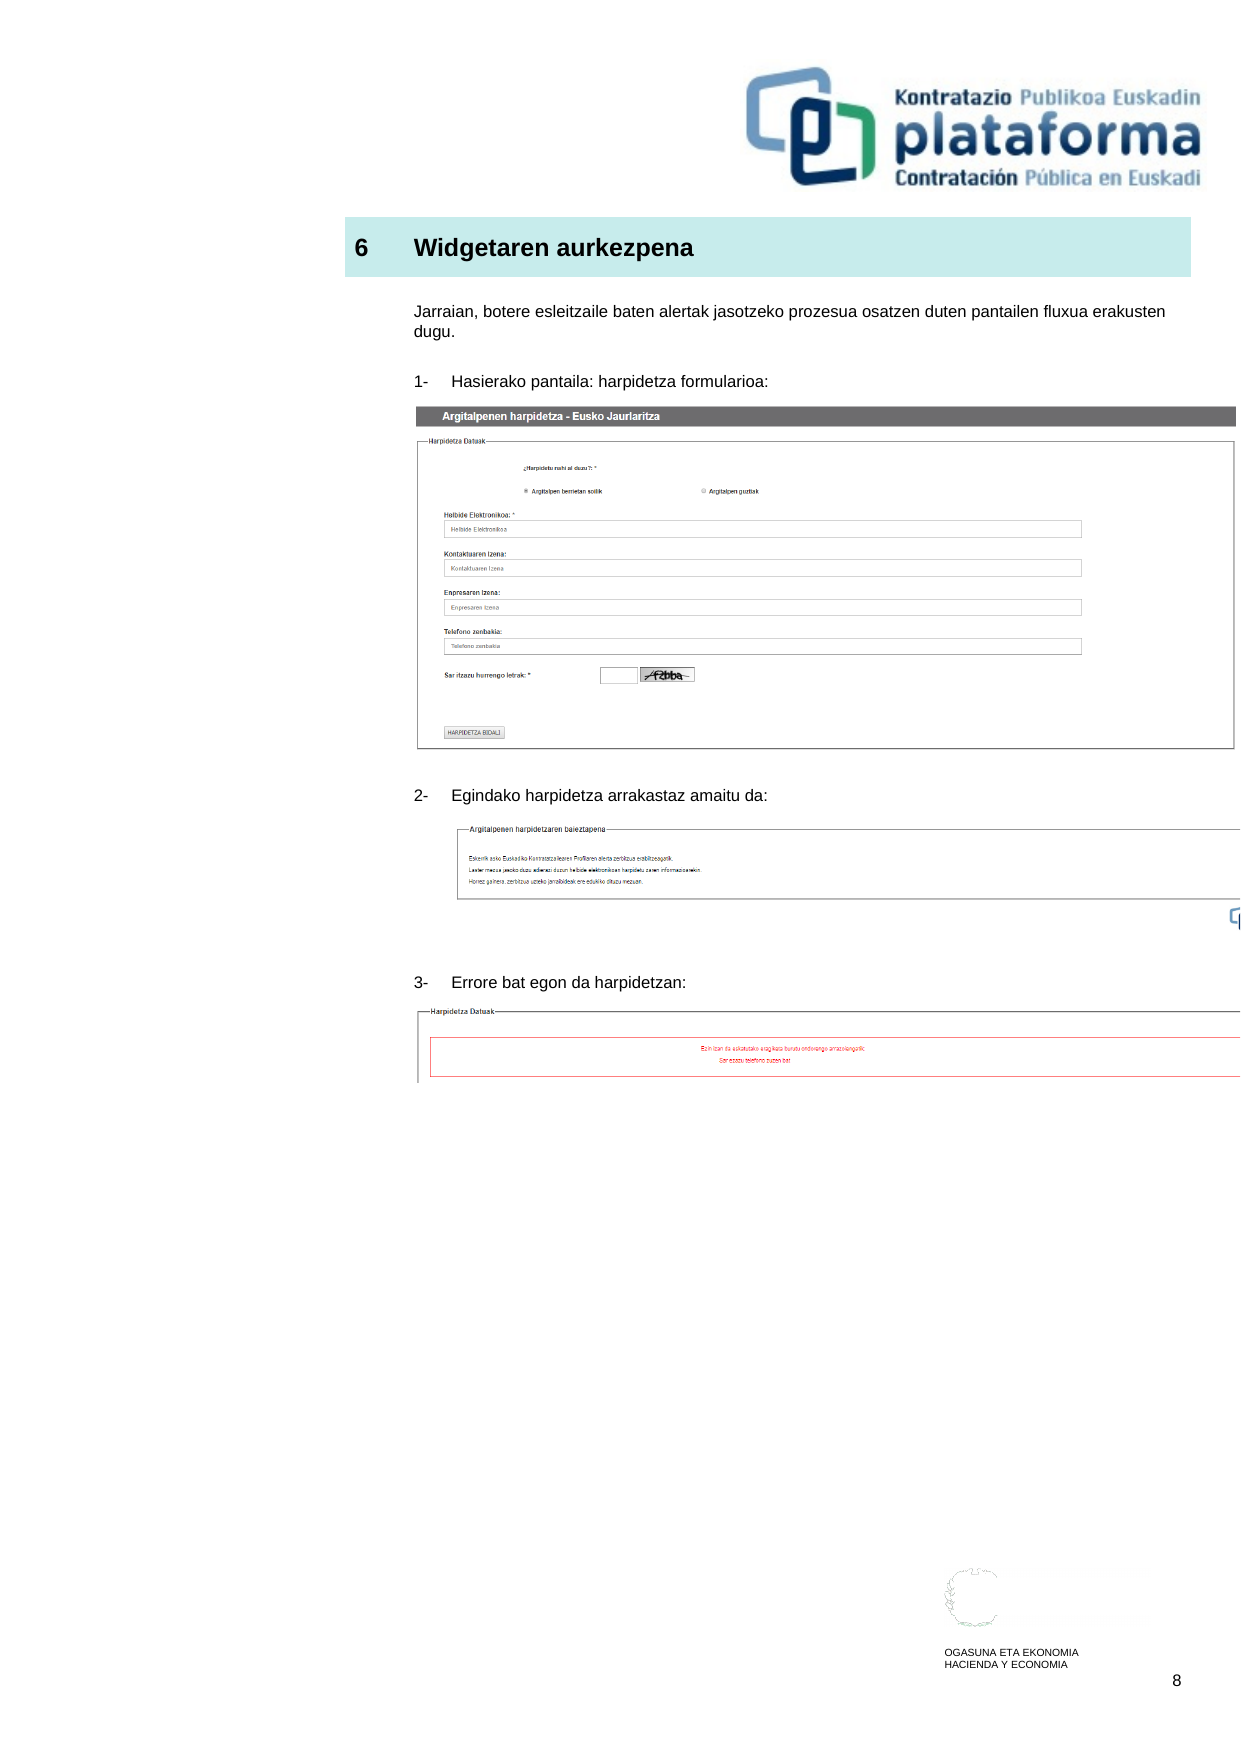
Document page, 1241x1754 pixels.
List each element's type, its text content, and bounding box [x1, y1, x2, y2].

subtitle Widgetaren aurkezpena [346, 218, 1189, 276]
picture [413, 403, 1241, 755]
picture [413, 1004, 1241, 1083]
list Hasierako pantaila: harpidetza formularioa: [413, 372, 1181, 391]
list Errore bat egon da harpidetzan: [413, 973, 1181, 992]
list Egindako harpidetza arrakastaz amaitu da: [413, 786, 1181, 805]
picture [739, 59, 1208, 192]
picture [451, 817, 1241, 942]
text Jarraian, botere esleitzaile baten alertak jasotzeko prozesua osatzen duten pantailen fluxua erakusten dugu. [413, 302, 1181, 341]
